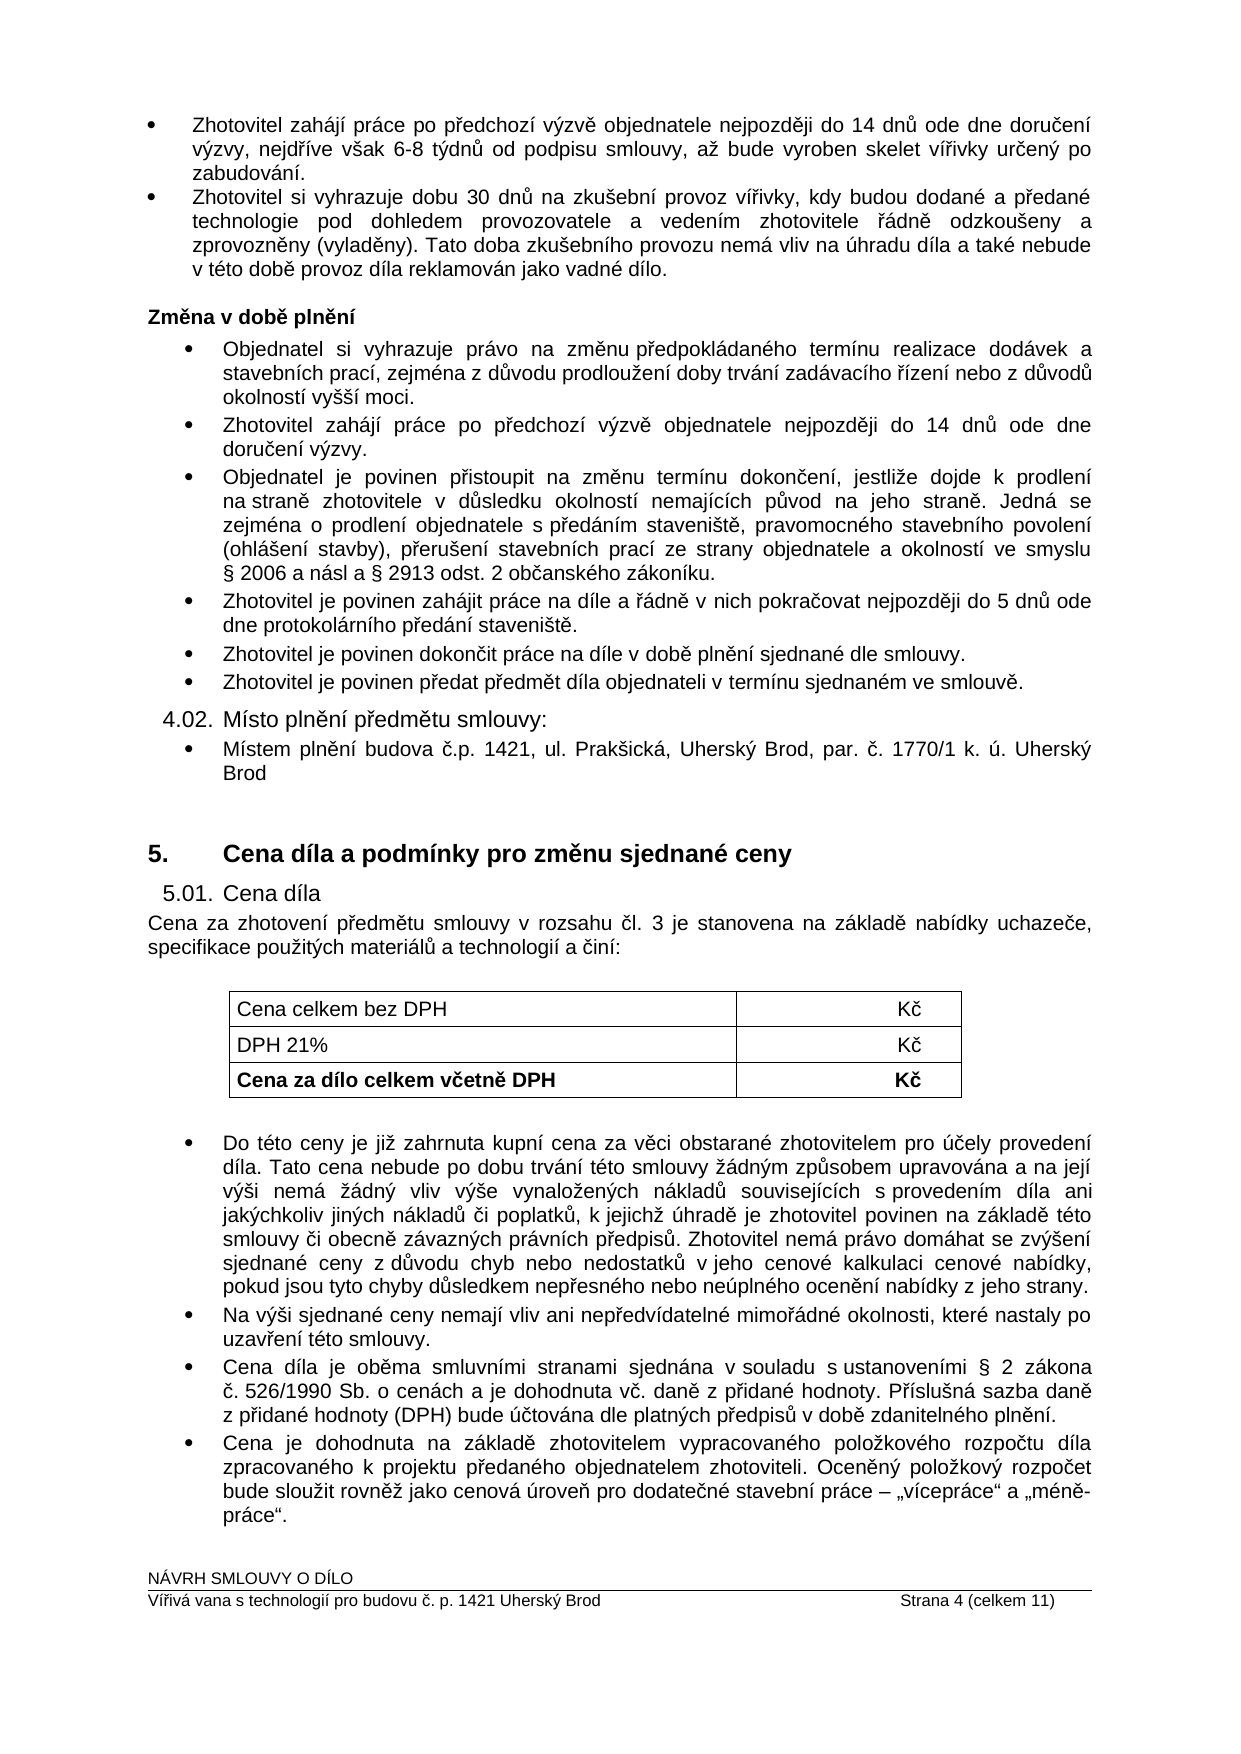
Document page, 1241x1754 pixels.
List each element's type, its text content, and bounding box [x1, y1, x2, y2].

text Do této ceny je již zahrnuta kupní cena za věci obstarané zhotovitelem pro účely provedení díla. Tato cena nebude po dobu trvání této smlouvy žádným způsobem upravována a na její výši nemá žádný vliv výše vynaložených nákladů souvisejících s provedením díla ani jakýchkoliv jiných nákladů či poplatků, k jejichž úhradě je zhotovitel povinen na základě této smlouvy či obecně závazných právních předpisů. Zhotovitel nemá právo domáhat se zvýšení sjednané ceny z důvodu chyb nebo nedostatků v jeho cenové kalkulaci cenové nabídky, pokud jsou tyto chyby důsledkem nepřesného nebo neúplného ocenění nabídky z jeho strany. [185, 1130, 1092, 1298]
text Cena je dohodnuta na základě zhotovitelem vypracovaného položkového rozpočtu díla zpracovaného k projektu předaného objednatelem zhotoviteli. Oceněný položkový rozpočet bude sloužit rovněž jako cenová úroveň pro dodatečné stavební práce – „vícepráce“ a „méně-práce“. [185, 1431, 1092, 1527]
text Na výši sjednané ceny nemají vliv ani nepředvídatelné mimořádné okolnosti, které nastaly po uzavření této smlouvy. [185, 1302, 1092, 1350]
table_cell Cena za dílo celkem včetně DPH [230, 1063, 736, 1097]
list Místem plnění budova č.p. 1421, ul. Prakšická, Uherský Brod, par. č. 1770/1 k. ú. Uherský Brod [185, 737, 1092, 785]
text Cena díla je oběma smluvními stranami sjednána v souladu s ustanoveními § 2 zákona č. 526/1990 Sb. o cenách a je dohodnuta vč. daně z přidané hodnoty. Příslušná sazba daně z přidané hodnoty (DPH) bude účtována dle platných předpisů v době zdanitelného plnění. [185, 1354, 1092, 1427]
text Zhotovitel je povinen předat předmět díla objednateli v termínu sjednaném ve smlouvě. [185, 669, 1092, 694]
subtitle Cena díla [162, 880, 1092, 906]
subtitle Místo plnění předmětu smlouvy: [162, 706, 1092, 732]
text Objednatel je povinen přistoupit na změnu termínu dokončení, jestliže dojde k prodlení na straně zhotovitele v důsledku okolností nemajících původ na jeho straně. Jedná se zejména o prodlení objednatele s předáním staveniště, pravomocného stavebního povolení (ohlášení stavby), přerušení stavebních prací ze strany objednatele a okolností ve smyslu § 2006 a násl a § 2913 odst. 2 občanského zákoníku. [185, 465, 1092, 585]
list Zhotovitel si vyhrazuje dobu 30 dnů na zkušební provoz vířivky, kdy budou dodané a předané technologie pod dohledem provozovatele a vedením zhotovitele řádně odzkoušeny a zprovozněny (vyladěny). Tato doba zkušebního provozu nemá vliv na úhradu díla a také nebude v této době provoz díla reklamován jako vadné dílo. [148, 184, 1092, 281]
text Zhotovitel zahájí práce po předchozí výzvě objednatele nejpozději do 14 dnů ode dne doručení výzvy. [185, 413, 1092, 461]
table_cell Kč [737, 1027, 961, 1062]
subtitle Změna v době plnění [148, 304, 1092, 328]
text Objednatel si vyhrazuje právo na změnu předpokládaného termínu realizace dodávek a stavebních prací, zejména z důvodu prodloužení doby trvání zadávacího řízení nebo z důvodů okolností vyšší moci. [185, 337, 1092, 409]
table_header Kč [737, 992, 961, 1026]
subtitle Cena díla a podmínky pro změnu sjednané ceny [148, 839, 1092, 868]
table_header Cena celkem bez DPH [230, 992, 736, 1026]
table_cell Kč [737, 1063, 961, 1097]
table_cell DPH 21% [230, 1027, 736, 1062]
text Zhotovitel je povinen zahájit práce na díle a řádně v nich pokračovat nejpozději do 5 dnů ode dne protokolárního předání staveniště. [185, 589, 1092, 637]
text Zhotovitel je povinen dokončit práce na díle v době plnění sjednané dle smlouvy. [185, 641, 1092, 665]
text Cena za zhotovení předmětu smlouvy v rozsahu čl. 3 je stanovena na základě nabídky uchazeče, specifikace použitých materiálů a technologií a činí: [148, 911, 1092, 958]
list Zhotovitel zahájí práce po předchozí výzvě objednatele nejpozději do 14 dnů ode dne doručení výzvy, nejdříve však 6-8 týdnů od podpisu smlouvy, až bude vyroben skelet vířivky určený po zabudování. [148, 113, 1092, 184]
